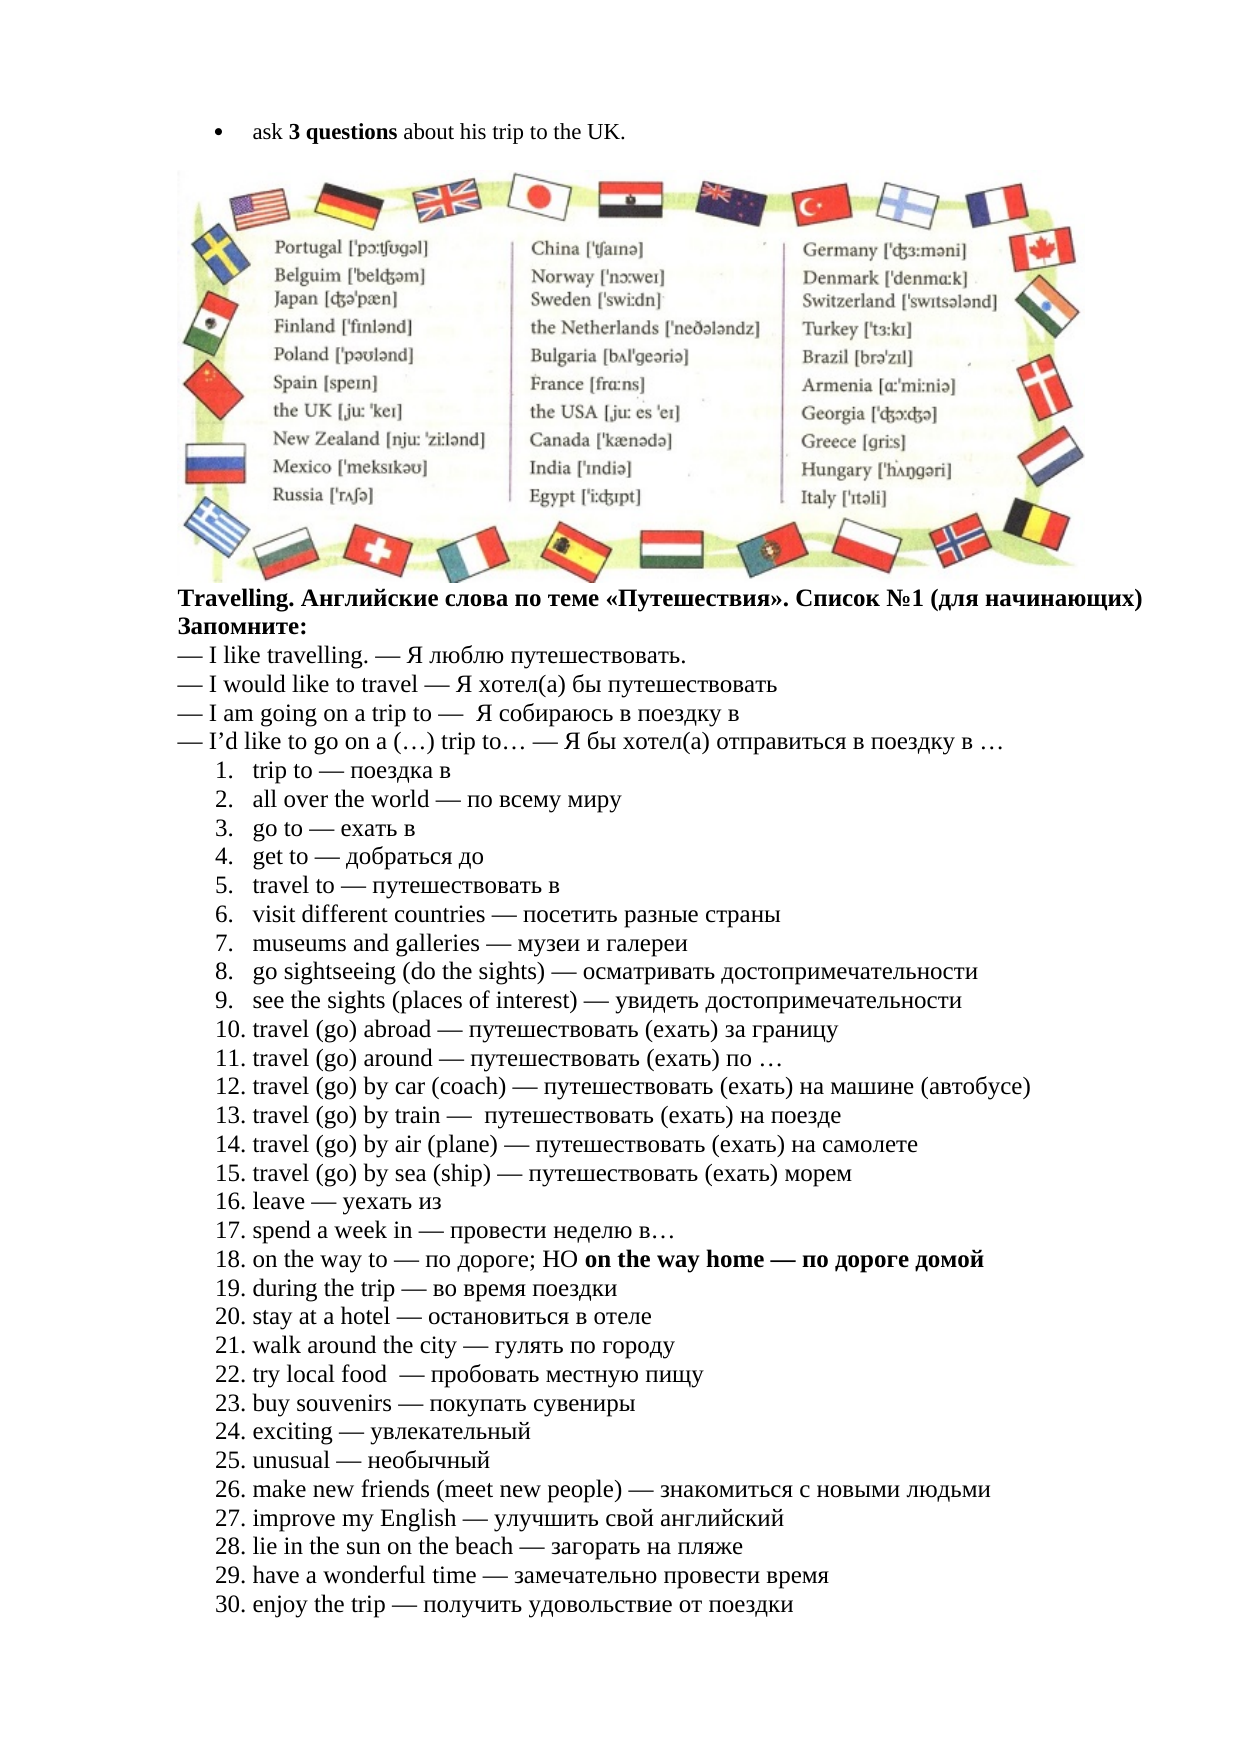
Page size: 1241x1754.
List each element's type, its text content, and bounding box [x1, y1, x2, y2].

list unusual — необычный [215, 1445, 1152, 1474]
list try local food — пробовать местную пищу [215, 1359, 1152, 1388]
text Travelling. Английские слова по теме «Путешествия». Список №1 (для начинающих) [177, 583, 1152, 611]
list travel (go) by air (plane) — путешествовать (ехать) на самолете [215, 1129, 1152, 1158]
list buy souvenirs — покупать сувениры [215, 1388, 1152, 1416]
list visit different countries — посетить разные страны [215, 899, 1152, 928]
list travel (go) by sea (ship) — путешествовать (ехать) морем [215, 1158, 1152, 1186]
list walk around the city — гулять по городу [215, 1330, 1152, 1359]
list during the trip — во время поездки [215, 1273, 1152, 1301]
list lie in the sun on the beach — загорать на пляже [215, 1531, 1152, 1560]
list make new friends (meet new people) — знакомиться с новыми людьми [215, 1474, 1152, 1503]
list get to — добраться до [215, 841, 1152, 870]
list go to — ехать в [215, 813, 1152, 841]
list travel (go) around — путешествовать (ехать) по … [215, 1043, 1152, 1071]
list travel (go) by train — путешествовать (ехать) на поезде [215, 1100, 1152, 1129]
list all over the world — по всему миру [215, 784, 1152, 813]
list see the sights (places of interest) — увидеть достопримечательности [215, 985, 1152, 1014]
list on the way to — по дороге; НО on the way home — по дороге домой [215, 1244, 1152, 1273]
text Запомните: — I like travelling. — Я люблю путешествовать. — I would like to travel — Я хотел(a) бы путешествовать — I am going on a trip to — Я собираюсь в поездку в — I’d like to go on a (…) trip to… — Я бы хотел(а) отправиться в поездку в … [177, 611, 1152, 755]
list go sightseeing (do the sights) — осматривать достопримечательности [215, 956, 1152, 985]
list ask 3 questions about his trip to the UK. [215, 118, 1152, 144]
list improve my English — улучшить свой английский [215, 1503, 1152, 1531]
list have a wonderful time — замечательно провести время [215, 1560, 1152, 1589]
list trip to — поездка в [215, 755, 1152, 784]
list museums and galleries — музеи и галереи [215, 928, 1152, 956]
list stay at a hotel — остановиться в отеле [215, 1301, 1152, 1330]
list spend a week in — провести неделю в… [215, 1215, 1152, 1244]
list travel (go) abroad — путешествовать (ехать) за границу [215, 1014, 1152, 1043]
list leave — уехать из [215, 1186, 1152, 1215]
list exciting — увлекательный [215, 1416, 1152, 1445]
list travel to — путешествовать в [215, 870, 1152, 899]
list travel (go) by car (coach) — путешествовать (ехать) на машине (автобусе) [215, 1071, 1152, 1100]
picture [177, 170, 1085, 583]
list enjoy the trip — получить удовольствие от поездки [215, 1589, 1152, 1618]
